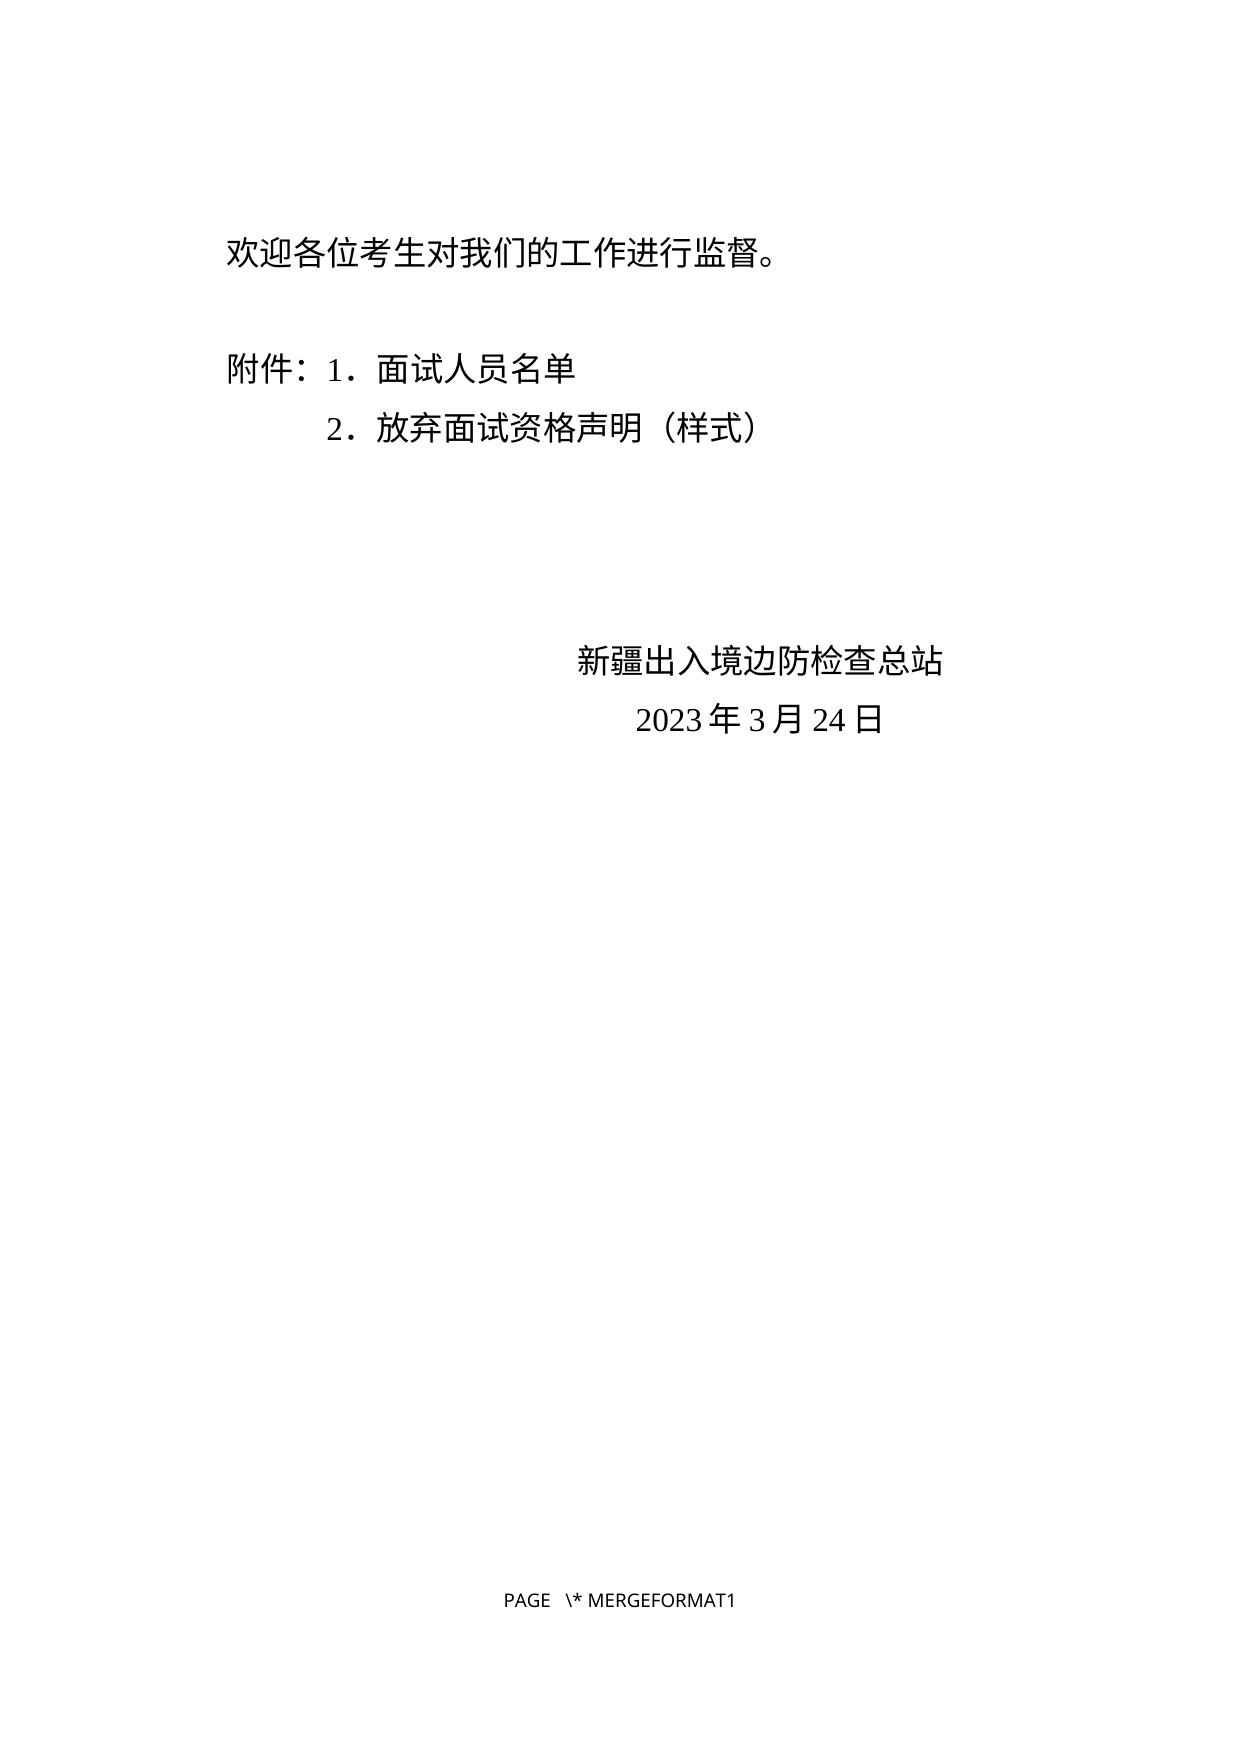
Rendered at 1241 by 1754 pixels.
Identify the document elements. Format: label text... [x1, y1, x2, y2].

text 2023年3月24日 [159, 685, 1081, 743]
text 2．放弃面试资格声明（样式） [159, 393, 1081, 452]
text 欢迎各位考生对我们的工作进行监督。 [159, 218, 1081, 277]
text 附件：1．面试人员名单 [226, 335, 1081, 393]
text 新疆出入境边防检查总站 [159, 627, 1081, 685]
